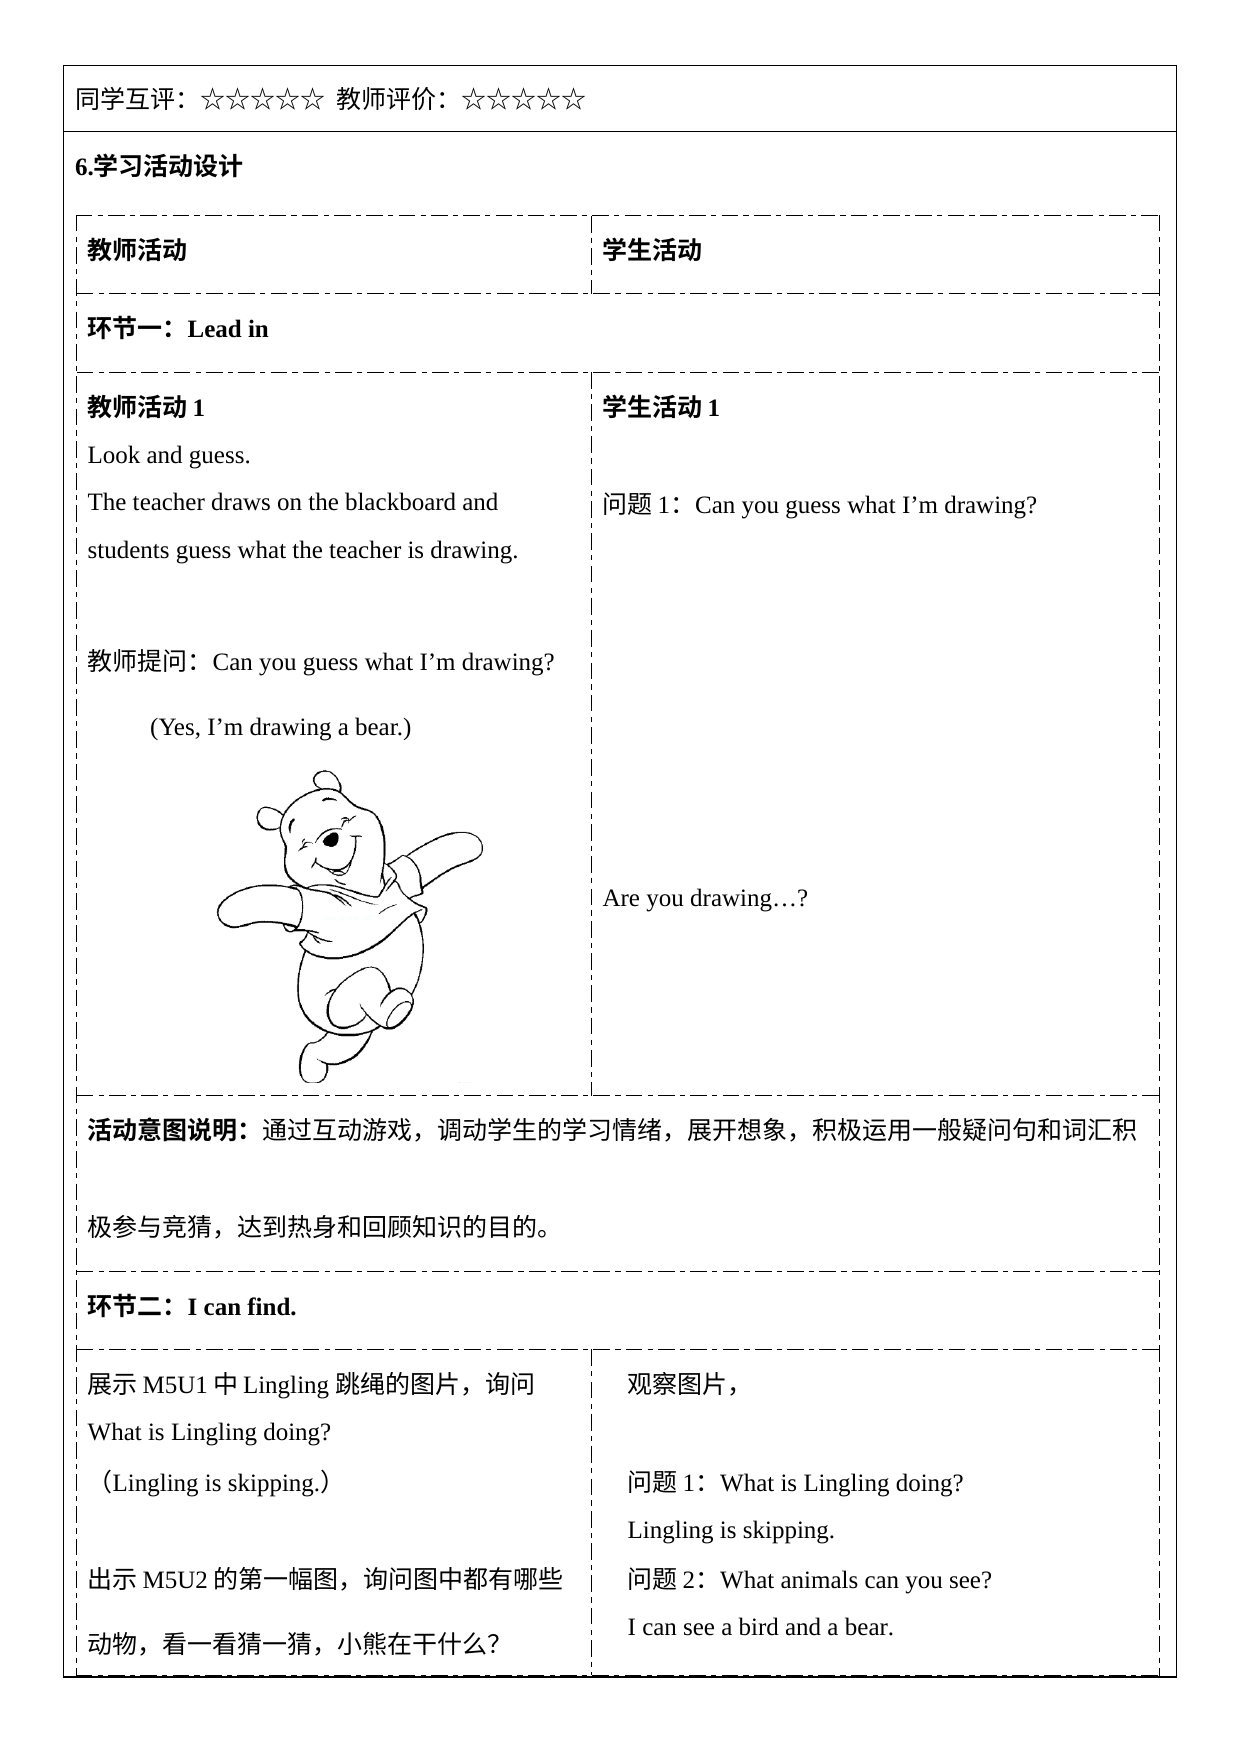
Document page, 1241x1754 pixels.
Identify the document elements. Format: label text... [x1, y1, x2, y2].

table_cell 同学互评：☆☆☆☆☆ 教师评价：☆☆☆☆☆ [64, 66, 1176, 131]
table_cell 6.学习活动设计 [64, 132, 1176, 1676]
picture [177, 757, 491, 1083]
